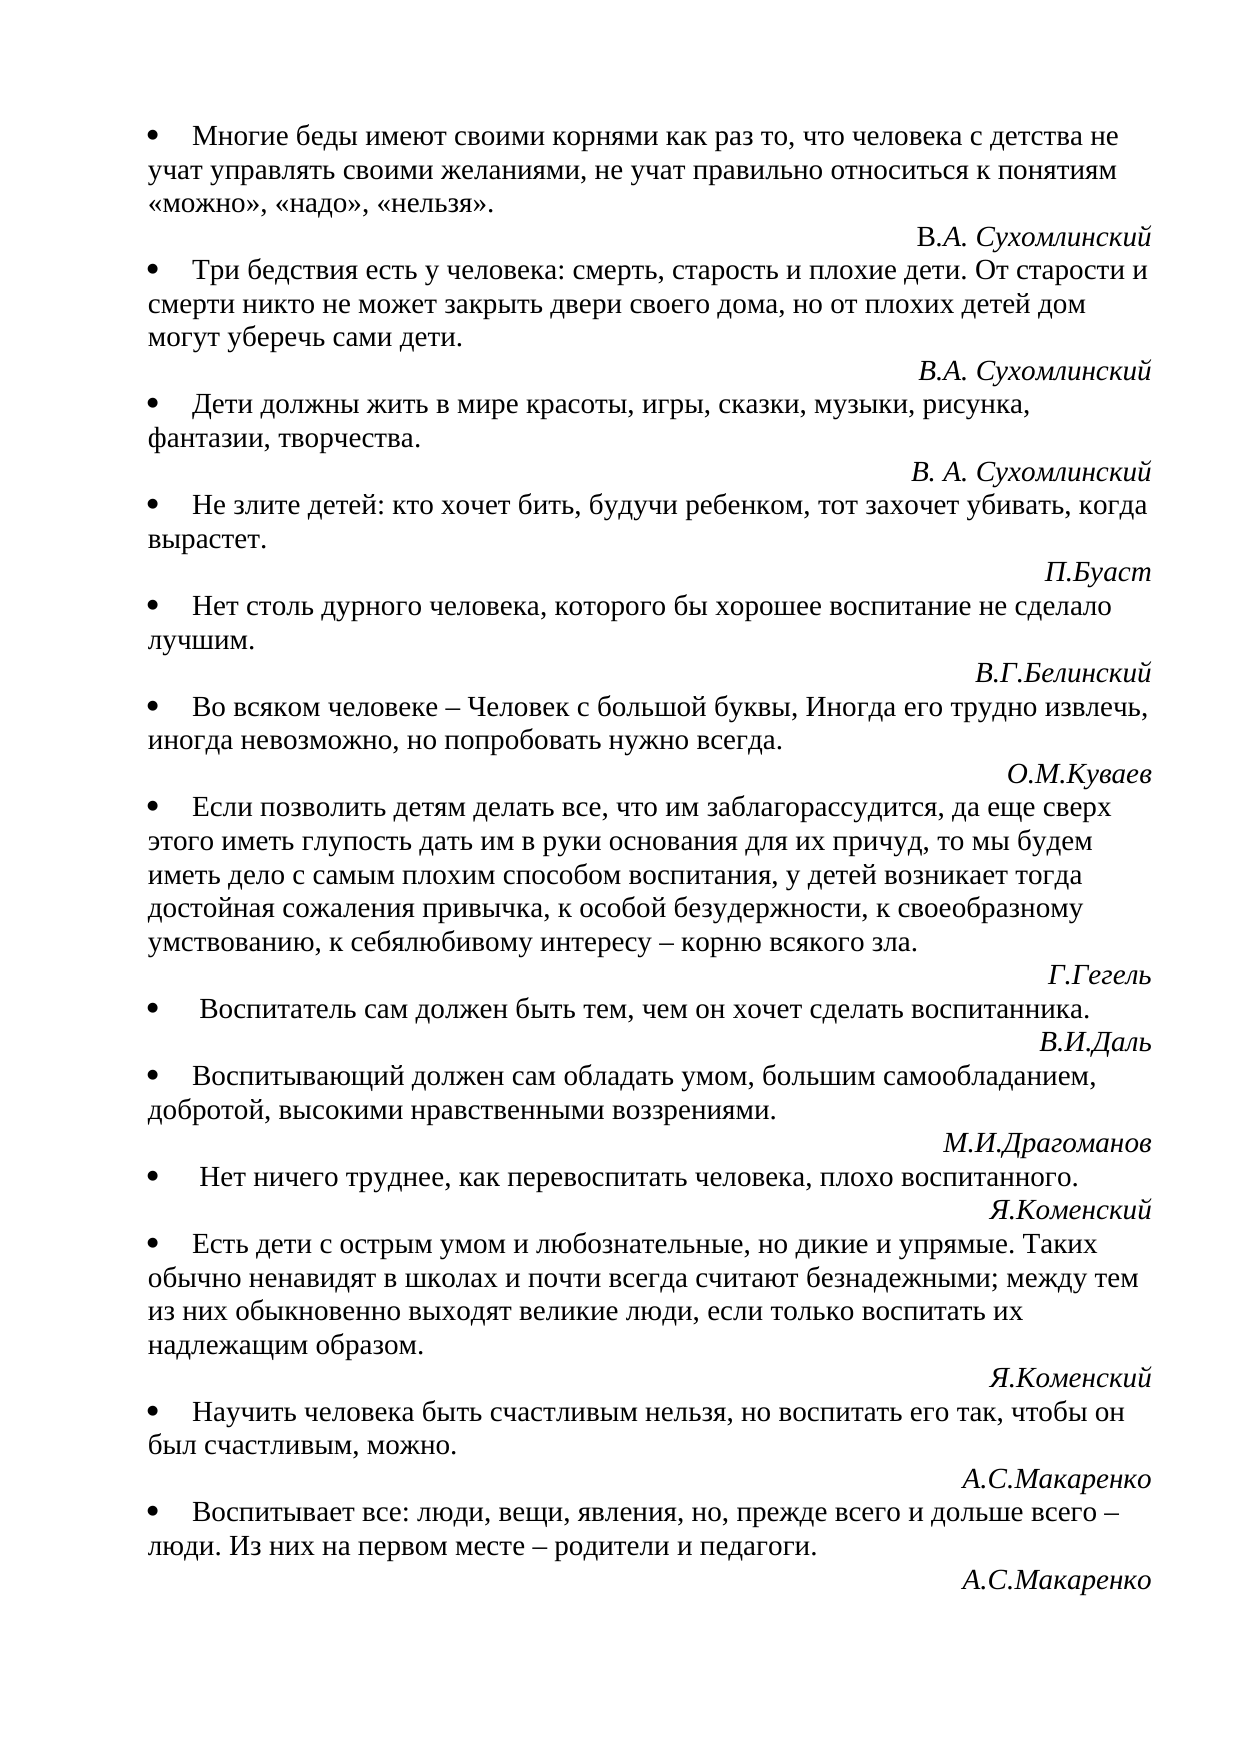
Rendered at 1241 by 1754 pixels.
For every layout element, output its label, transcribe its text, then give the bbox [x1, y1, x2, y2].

list Не злите детей: кто хочет бить, будучи ребенком, тот захочет убивать, когда вырастет. [148, 487, 1152, 554]
list А.С.Макаренко [148, 1461, 1152, 1494]
list Дети должны жить в мире красоты, игры, сказки, музыки, рисунка, фантазии, творчества. [148, 387, 1152, 454]
list Я.Коменский [148, 1192, 1152, 1226]
list Воспитывает все: люди, вещи, явления, но, прежде всего и дольше всего – люди. Из них на первом месте – родители и педагоги. [148, 1494, 1152, 1562]
list Я.Коменский [148, 1360, 1152, 1394]
list Нет столь дурного человека, которого бы хорошее воспитание не сделало лучшим. [148, 588, 1152, 655]
list В.А. Сухомлинский [148, 353, 1152, 387]
list Во всяком человеке – Человек с большой буквы, Иногда его трудно извлечь, иногда невозможно, но попробовать нужно всегда. [148, 689, 1152, 756]
list Три бедствия есть у человека: смерть, старость и плохие дети. От старости и смерти никто не может закрыть двери своего дома, но от плохих детей дом могут уберечь сами дети. [148, 252, 1152, 353]
list Многие беды имеют своими корнями как раз то, что человека с детства не учат управлять своими желаниями, не учат правильно относиться к понятиям «можно», «надо», «нельзя». [148, 118, 1152, 219]
list Воспитатель сам должен быть тем, чем он хочет сделать воспитанника. [148, 991, 1152, 1024]
list Нет ничего труднее, как перевоспитать человека, плохо воспитанного. [148, 1159, 1152, 1192]
list П.Буаст [148, 554, 1152, 588]
list В.А. Сухомлинский [148, 219, 1152, 252]
list О.М.Куваев [148, 756, 1152, 789]
list В.Г.Белинский [148, 655, 1152, 689]
list Научить человека быть счастливым нельзя, но воспитать его так, чтобы он был счастливым, можно. [148, 1394, 1152, 1461]
list Воспитывающий должен сам обладать умом, большим самообладанием, добротой, высокими нравственными воззрениями. [148, 1058, 1152, 1125]
list Есть дети с острым умом и любознательные, но дикие и упрямые. Таких обычно ненавидят в школах и почти всегда считают безнадежными; между тем из них обыкновенно выходят великие люди, если только воспитать их надлежащим образом. [148, 1226, 1152, 1360]
list В. А. Сухомлинский [148, 454, 1152, 487]
list В.И.Даль [148, 1024, 1152, 1058]
list Если позволить детям делать все, что им заблагорассудится, да еще сверх этого иметь глупость дать им в руки основания для их причуд, то мы будем иметь дело с самым плохим способом воспитания, у детей возникает тогда достойная сожаления привычка, к особой безудержности, к своеобразному умствованию, к себялюбивому интересу – корню всякого зла. [148, 789, 1152, 957]
list А.С.Макаренко [148, 1562, 1152, 1595]
list М.И.Драгоманов [148, 1125, 1152, 1159]
list Г.Гегель [148, 957, 1152, 991]
